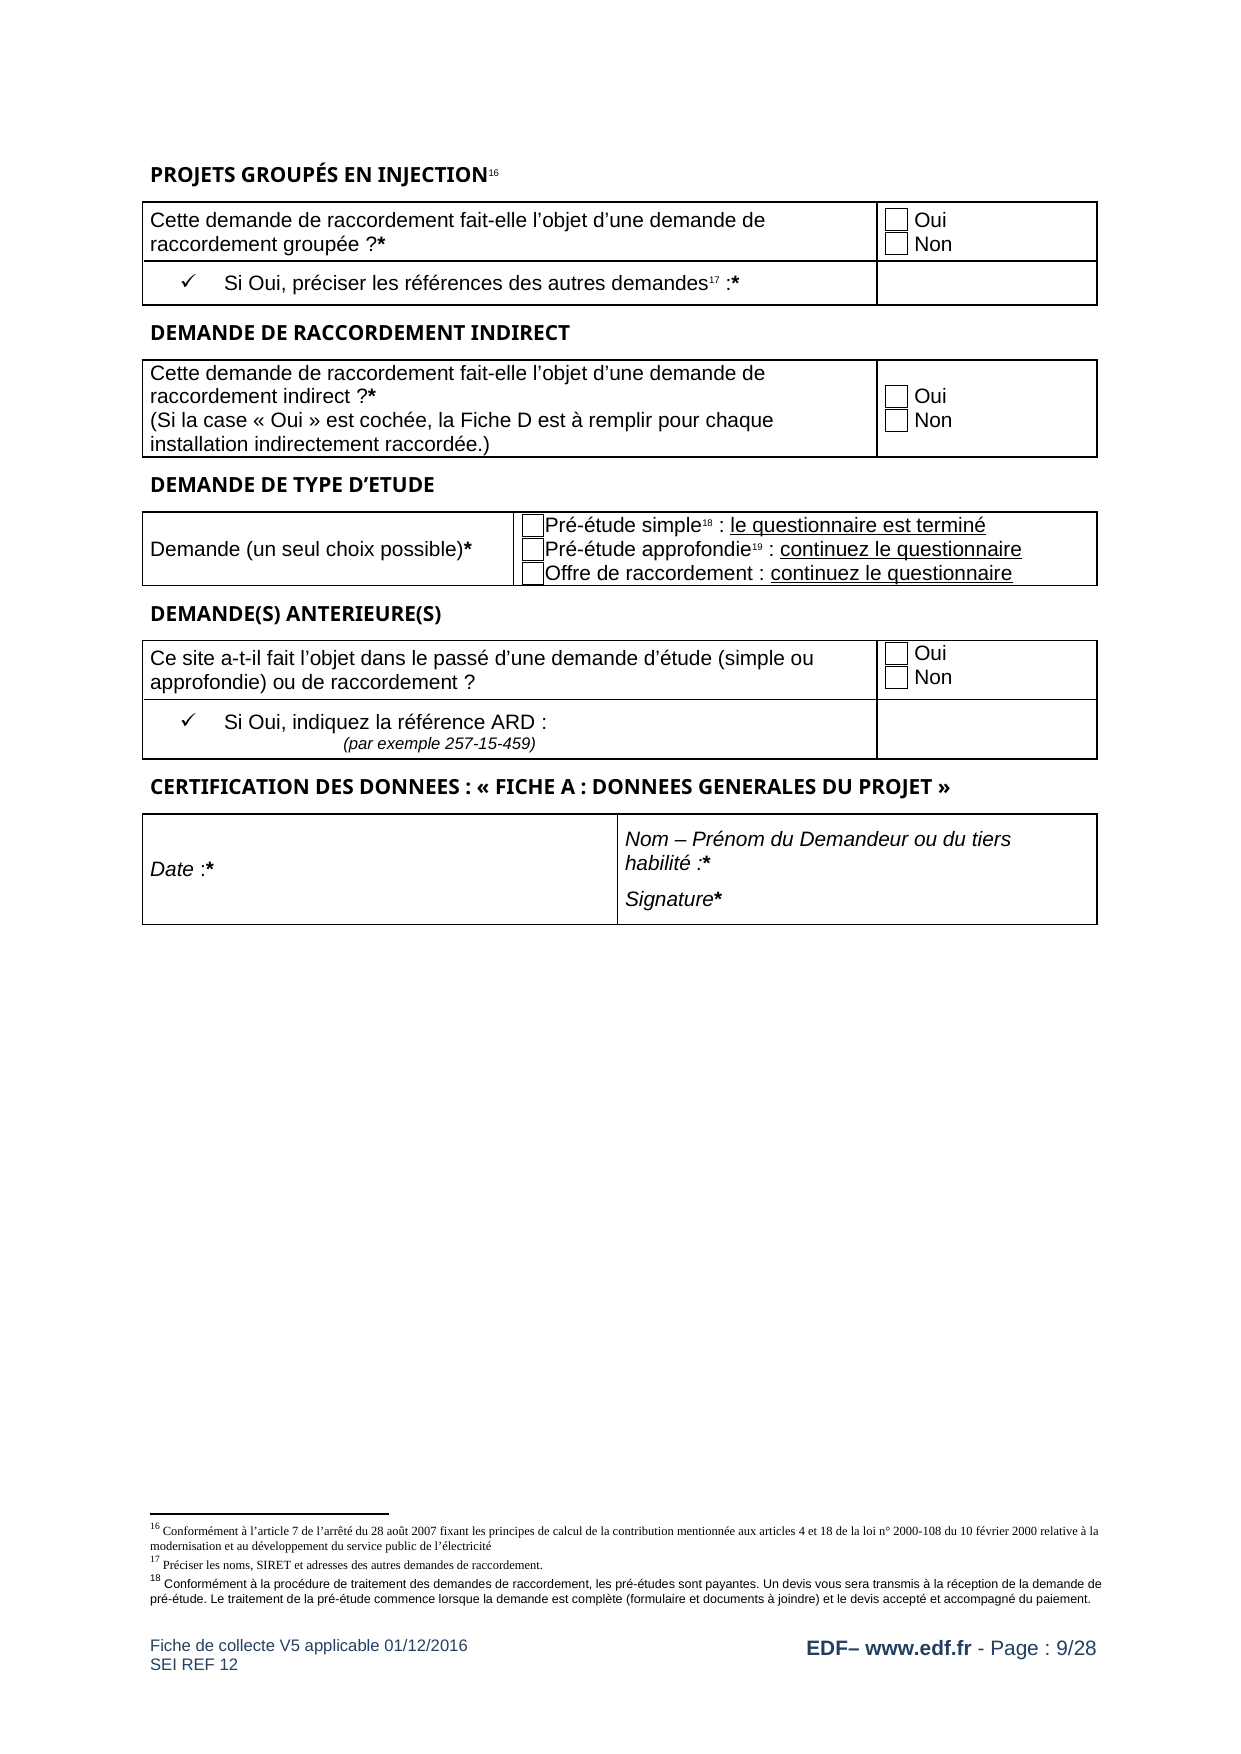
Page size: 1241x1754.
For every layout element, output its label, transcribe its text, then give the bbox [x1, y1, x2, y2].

table_header Cette demande de raccordement fait-elle l’objet d’une demande de raccordement indirect ?* (Si la case « Oui » est cochée, la Fiche D est à remplir pour chaque installation indirectement raccordée.) [143, 361, 876, 456]
text DEMANDE(S) ANTERIEURE(S) [150, 599, 1104, 627]
table_header Oui Non [878, 203, 1096, 260]
table_cell Si Oui, préciser les références des autres demandes :* [143, 261, 876, 304]
table_header Oui Non [878, 641, 1096, 699]
table_cell [878, 262, 1096, 304]
text CERTIFICATION DES DONNEES : « Fiche A : DONNEES GENERALES DU PROJET » [150, 772, 1104, 800]
text DEMANDE DE RACCORDEMENT INDIRECT [150, 318, 1104, 346]
table_header Nom – Prénom du Demandeur ou du tiers habilité :* Signature* [618, 815, 1096, 924]
table_header Pré-étude simple : le questionnaire est terminé Pré-étude approfondie19 : continuez le questionnaire Offre de raccordement : continuez le questionnaire [514, 513, 1096, 585]
table_header Ce site a-t-il fait l’objet dans le passé d’une demande d’étude (simple ou approfondie) ou de raccordement ? [143, 641, 876, 699]
text PROJETS GROUPÉS EN INJECTION [150, 160, 1104, 189]
table_header Cette demande de raccordement fait-elle l’objet d’une demande de raccordement groupée ?* [143, 203, 876, 260]
text DEMANDE DE TYPE D’ETUDE [150, 470, 1104, 499]
table_header Oui Non [878, 361, 1096, 456]
table_cell Si Oui, indiquez la référence ARD : (par exemple 257-15-459) [143, 700, 876, 758]
table_header Demande (un seul choix possible)* [143, 513, 513, 585]
table_header Date :* [143, 815, 617, 924]
table_cell [878, 700, 1096, 758]
